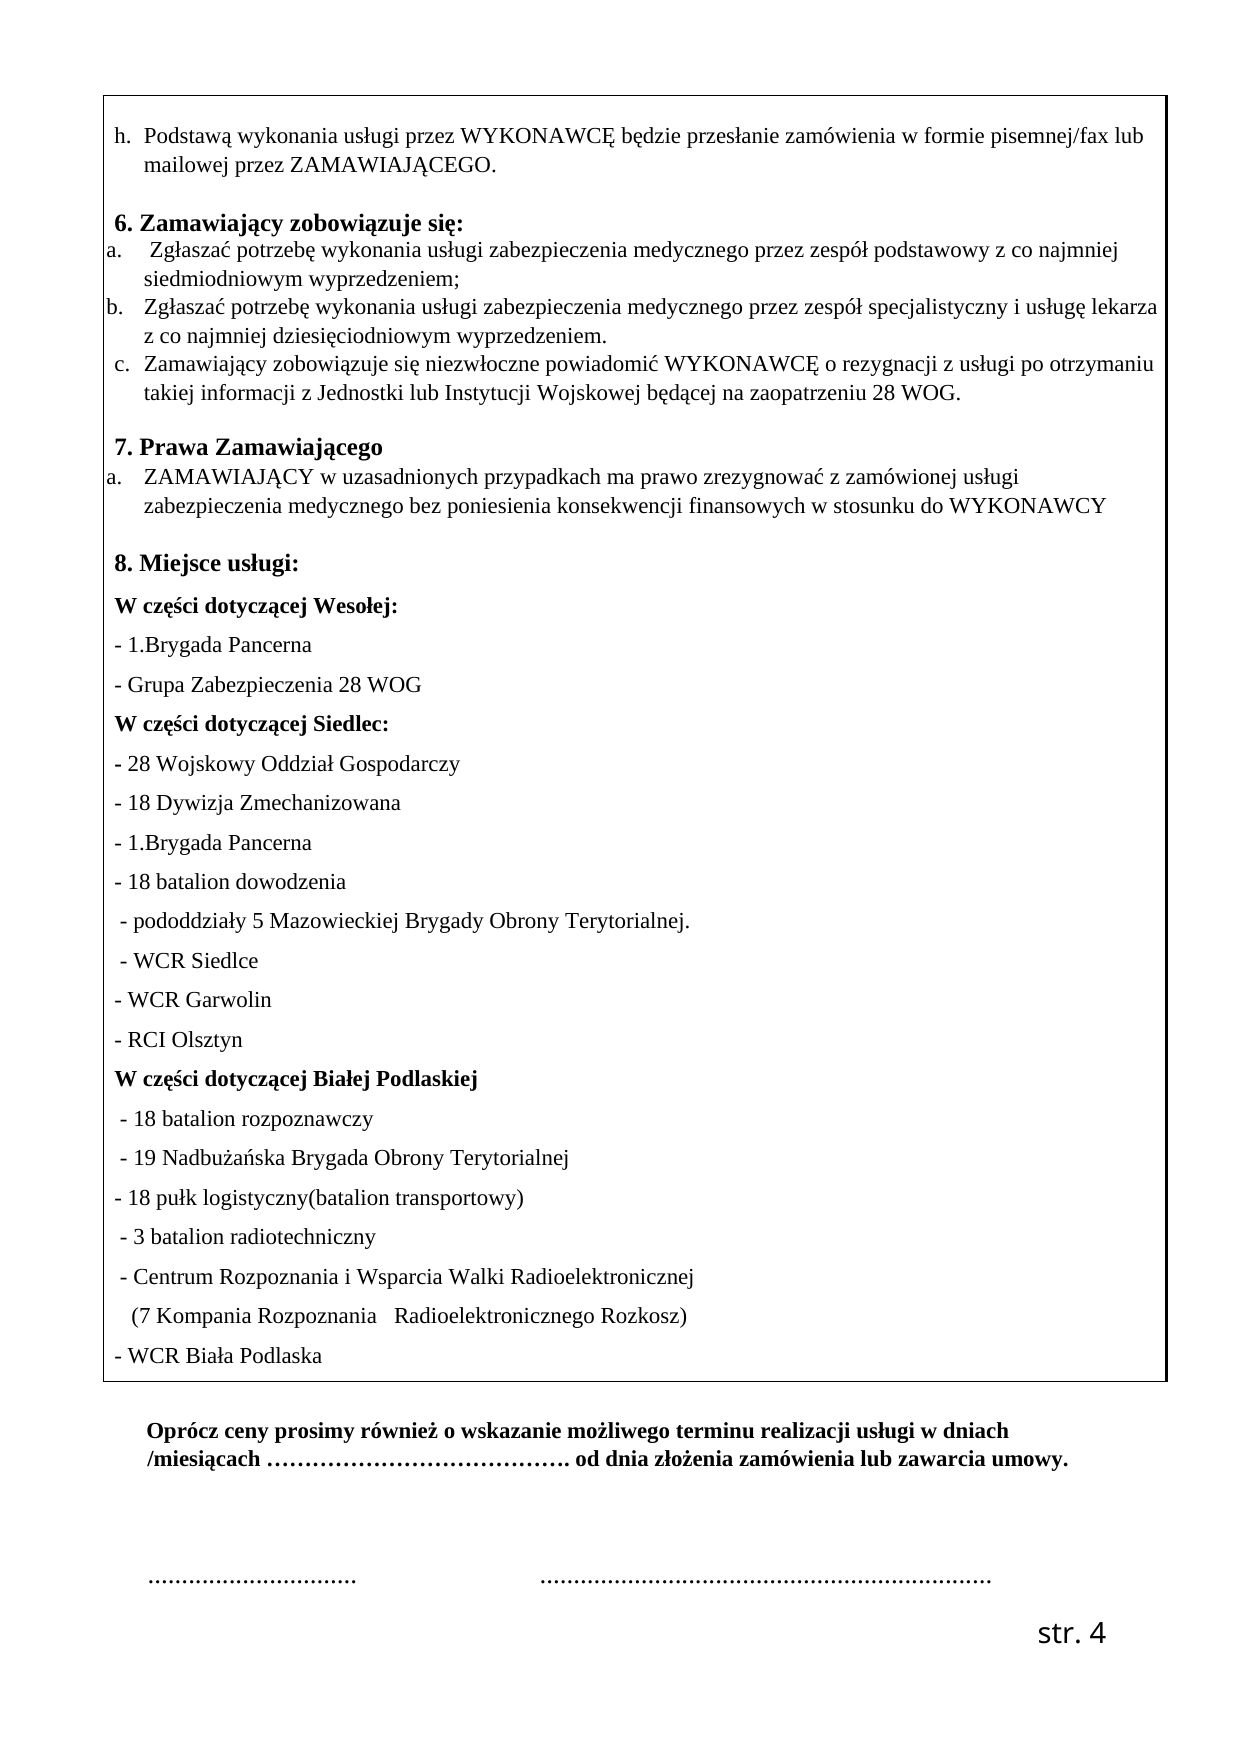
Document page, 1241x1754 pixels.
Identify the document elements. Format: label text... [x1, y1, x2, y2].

text ............................... ................................................................... [147, 1558, 1106, 1589]
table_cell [104, 96, 1165, 1381]
text Oprócz ceny prosimy również o wskazanie możliwego terminu realizacji usługi w dniach /miesiącach …………………………………. od dnia złożenia zamówienia lub zawarcia umowy. [146, 1417, 1106, 1472]
